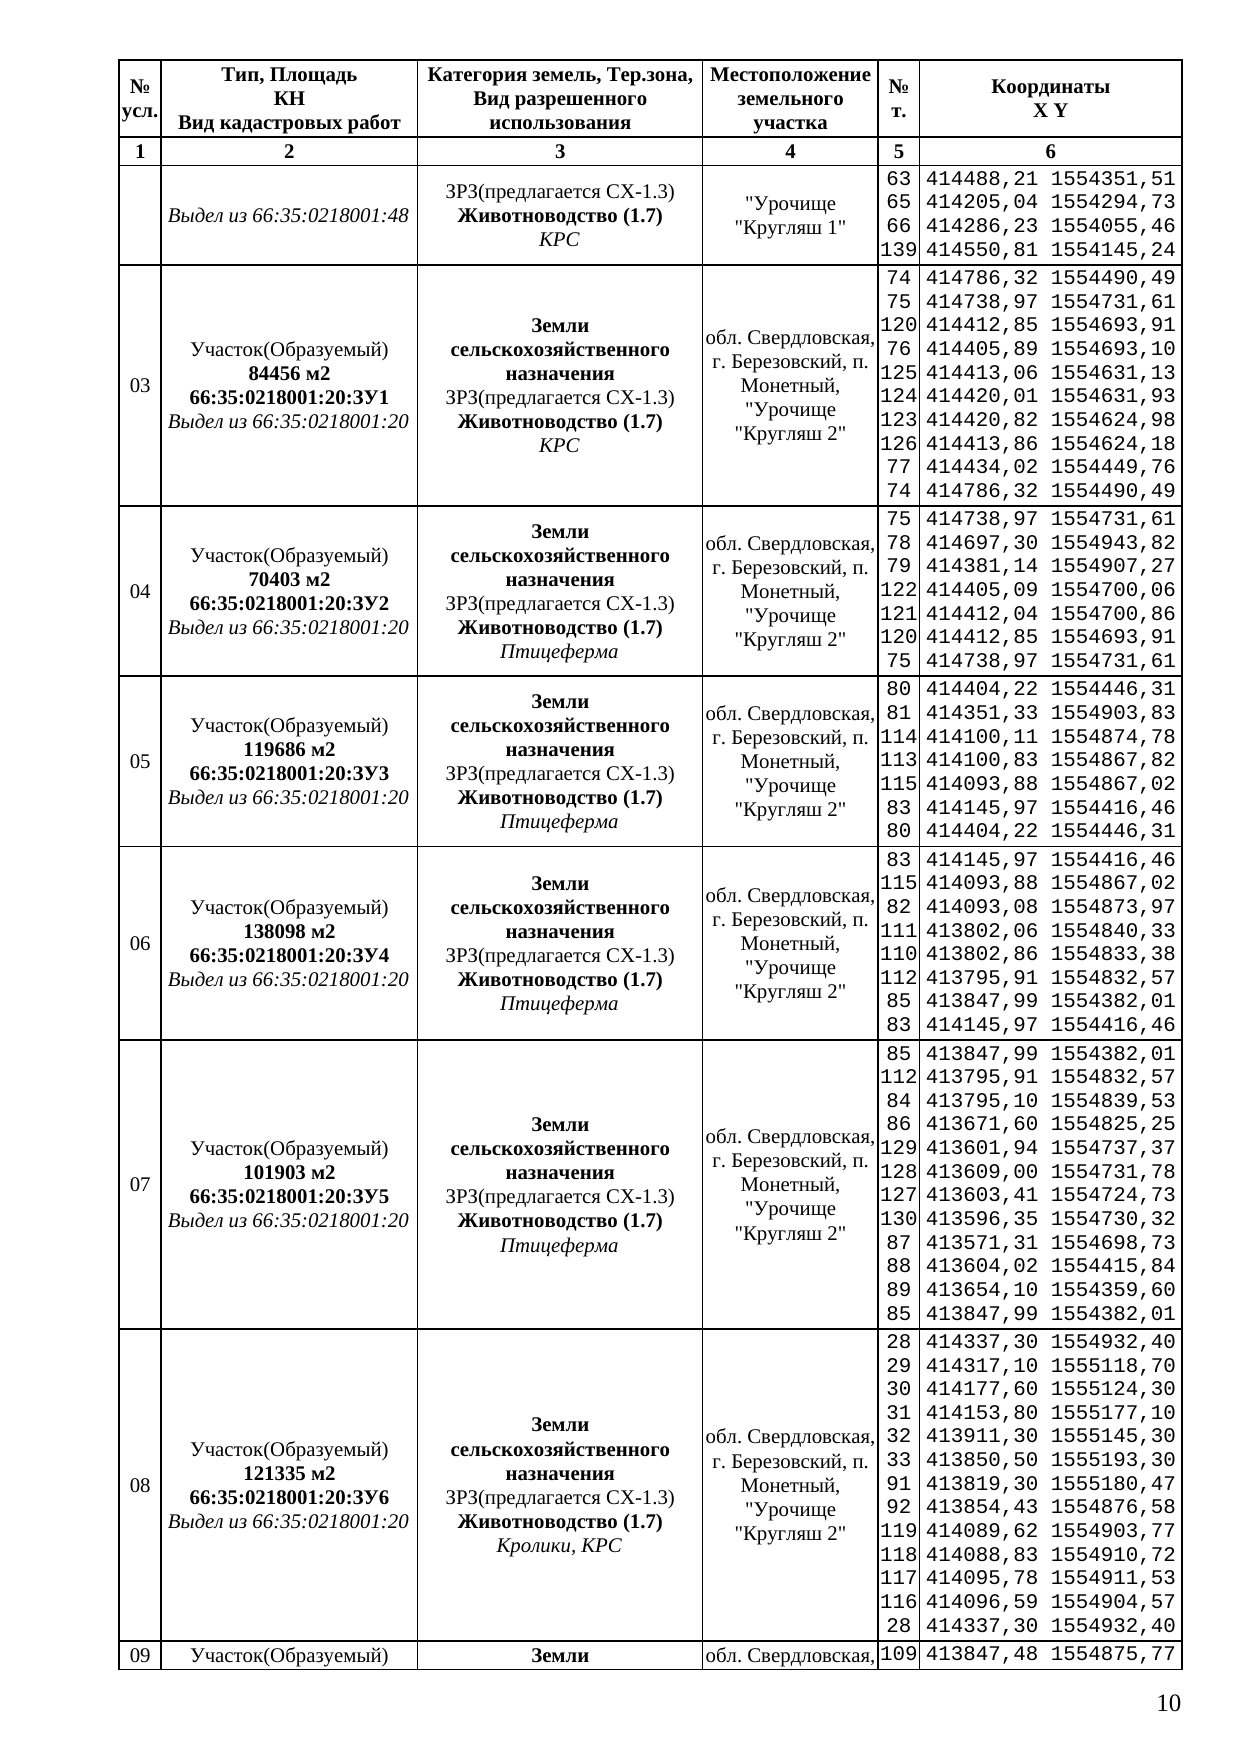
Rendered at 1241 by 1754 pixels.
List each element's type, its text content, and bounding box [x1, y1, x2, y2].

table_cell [703, 1330, 877, 1640]
table_cell 28 29 30 31 32 33 91 92 119 118 117 116 28 [879, 1330, 919, 1640]
table_header Категория земель, Тер.зона, Вид разрешенного использования [418, 61, 702, 136]
table_cell 02 [120, 166, 160, 264]
table_cell 2 [162, 138, 417, 165]
table_cell Земли сельскохозяйственного назначения ЗРЗ(предлагается СХ-1.3) Животноводство (1.7) КРС [418, 266, 702, 505]
table_cell 1 [120, 138, 160, 165]
table_cell 80 81 114 113 115 83 80 [879, 677, 919, 846]
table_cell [920, 1642, 1181, 1669]
table_cell 3 [418, 138, 702, 165]
table_cell обл. Свердловская, г. Березовский, п. Монетный, "Урочище "Кругляш 2" [703, 847, 877, 1039]
table_header № т. [879, 61, 919, 136]
table_cell 413847,99 1554382,01 413795,91 1554832,57 413795,10 1554839,53 413671,60 1554825,25 413601,94 1554737,37 413609,00 1554731,78 413603,41 1554724,73 413596,35 1554730,32 413571,31 1554698,73 413604,02 1554415,84 413654,10 1554359,60 413847,99 1554382,01 [920, 1041, 1181, 1328]
table_cell 414337,30 1554932,40 414317,10 1555118,70 414177,60 1555124,30 414153,80 1555177,10 413911,30 1555145,30 413850,50 1555193,30 413819,30 1555180,47 413854,43 1554876,58 414089,62 1554903,77 414088,83 1554910,72 414095,78 1554911,53 414096,59 1554904,57 414337,30 1554932,40 [920, 1330, 1181, 1640]
table_cell 07 [120, 1041, 160, 1328]
table_cell 5 [879, 138, 919, 165]
table_cell 6 [920, 138, 1181, 165]
table_cell 08 [120, 1330, 160, 1640]
table_cell Земли сельскохозяйственного назначения ЗРЗ(предлагается СХ-1.3) Животноводство (1.7) Птицеферма [418, 1041, 702, 1328]
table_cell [703, 1642, 877, 1669]
table_cell 06 [120, 847, 160, 1039]
table_cell Участок(Образуемый) 121335 м2 66:35:0218001:20:ЗУ6 Выдел из 66:35:0218001:20 [162, 1330, 417, 1640]
table_cell 414145,97 1554416,46 414093,88 1554867,02 414093,08 1554873,97 413802,06 1554840,33 413802,86 1554833,38 413795,91 1554832,57 413847,99 1554382,01 414145,97 1554416,46 [920, 847, 1181, 1039]
table_cell Земли сельскохозяйственного назначения ЗРЗ(предлагается СХ-1.3) Животноводство (1.7) Птицеферма [418, 507, 702, 675]
table_header № усл. [120, 61, 160, 136]
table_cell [162, 166, 417, 264]
table_cell Земли сельскохозяйственного назначения ЗРЗ(предлагается СХ-1.3) Животноводство (1.7) Птицеферма [418, 677, 702, 846]
table_cell Земли сельскохозяйственного назначения ЗРЗ(предлагается СХ-1.3) Животноводство (1.7) Птицеферма [418, 847, 702, 1039]
table_cell 83 115 82 111 110 112 85 83 [879, 847, 919, 1039]
table_cell Участок(Образуемый) 70403 м2 66:35:0218001:20:ЗУ2 Выдел из 66:35:0218001:20 [162, 507, 417, 675]
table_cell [418, 1330, 702, 1640]
table_header Координаты X Y [920, 61, 1181, 136]
table_cell Участок(Образуемый) 84456 м2 66:35:0218001:20:ЗУ1 Выдел из 66:35:0218001:20 [162, 266, 417, 505]
table_cell Участок(Образуемый) 119686 м2 66:35:0218001:20:ЗУ3 Выдел из 66:35:0218001:20 [162, 677, 417, 846]
table_cell 4 [703, 138, 877, 165]
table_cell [418, 1642, 702, 1669]
table_cell Участок(Образуемый) 101903 м2 66:35:0218001:20:ЗУ5 Выдел из 66:35:0218001:20 [162, 1041, 417, 1328]
table_cell обл. Свердловская, г. Березовский, п. Монетный, "Урочище "Кругляш 2" [703, 266, 877, 505]
table_cell 05 [120, 677, 160, 846]
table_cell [162, 1642, 417, 1669]
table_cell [920, 166, 1181, 264]
table_cell обл. Свердловская, г. Березовский, п. Монетный, "Урочище "Кругляш 2" [703, 1041, 877, 1328]
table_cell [418, 166, 702, 264]
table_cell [703, 166, 877, 264]
table_cell Участок(Образуемый) 138098 м2 66:35:0218001:20:ЗУ4 Выдел из 66:35:0218001:20 [162, 847, 417, 1039]
table_cell 414404,22 1554446,31 414351,33 1554903,83 414100,11 1554874,78 414100,83 1554867,82 414093,88 1554867,02 414145,97 1554416,46 414404,22 1554446,31 [920, 677, 1181, 846]
table_cell 85 112 84 86 129 128 127 130 87 88 89 85 [879, 1041, 919, 1328]
table_header Местоположение земельного участка [703, 61, 877, 136]
table_cell 414738,97 1554731,61 414697,30 1554943,82 414381,14 1554907,27 414405,09 1554700,06 414412,04 1554700,86 414412,85 1554693,91 414738,97 1554731,61 [920, 507, 1181, 675]
table_cell 04 [120, 507, 160, 675]
table_cell обл. Свердловская, г. Березовский, п. Монетный, "Урочище "Кругляш 2" [703, 507, 877, 675]
table_cell обл. Свердловская, г. Березовский, п. Монетный, "Урочище "Кругляш 2" [703, 677, 877, 846]
table_header Тип, Площадь КН Вид кадастровых работ [162, 61, 417, 136]
table_cell 74 75 120 76 125 124 123 126 77 74 [879, 266, 919, 505]
table_cell 139 138 137 63 65 66 139 [879, 166, 919, 264]
table_cell 414786,32 1554490,49 414738,97 1554731,61 414412,85 1554693,91 414405,89 1554693,10 414413,06 1554631,13 414420,01 1554631,93 414420,82 1554624,98 414413,86 1554624,18 414434,02 1554449,76 414786,32 1554490,49 [920, 266, 1181, 505]
table_cell 09 [120, 1642, 160, 1669]
table_cell 03 [120, 266, 160, 505]
table_cell 75 78 79 122 121 120 75 [879, 507, 919, 675]
